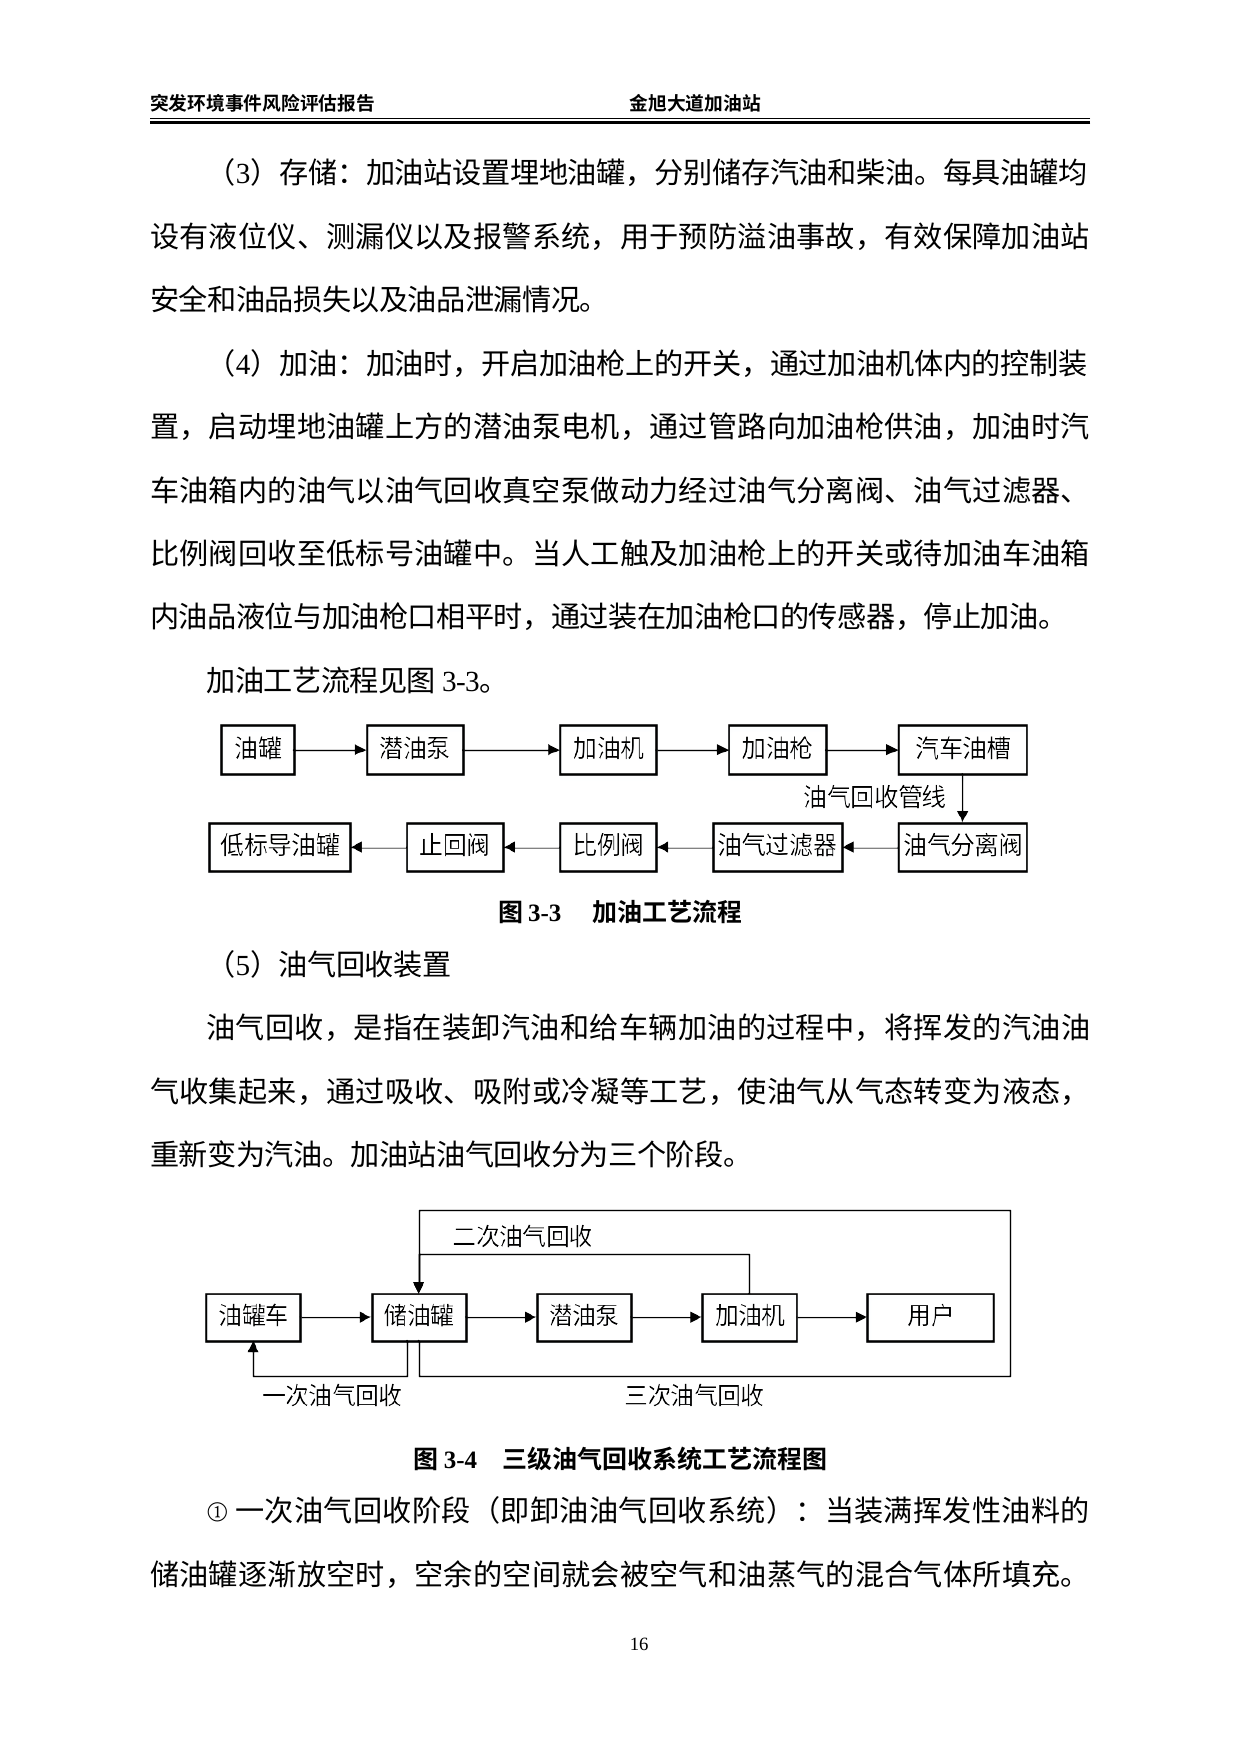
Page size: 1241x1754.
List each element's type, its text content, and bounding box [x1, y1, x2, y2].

text （5）油气回收装置 [150, 942, 1090, 984]
text （4）加油：加油时，开启加油枪上的开关，通过加油机体内的控制装置，启动埋地油罐上方的潜油泵电机，通过管路向加油枪供油，加油时汽车油箱内的油气以油气回收真空泵做动力经过油气分离阀、油气过滤器、比例阀回收至低标号油罐中。当人工触及加油枪上的开关或待加油车油箱内油品液位与加油枪口相平时，通过装在加油枪口的传感器，停止加油。 [150, 340, 1090, 636]
text 图3-3 加油工艺流程 [150, 893, 1090, 929]
text 图3-4 三级油气回收系统工艺流程图 [150, 1439, 1090, 1475]
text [150, 1488, 1090, 1594]
text 加油工艺流程见图3-3。 [150, 657, 1090, 700]
text 油气回收，是指在装卸汽油和给车辆加油的过程中，将挥发的汽油油气收集起来，通过吸收、吸附或冷凝等工艺，使油气从气态转变为液态，重新变为汽油。加油站油气回收分为三个阶段。 [150, 1005, 1090, 1174]
text （3）存储：加油站设置埋地油罐，分别储存汽油和柴油。每具油罐均设有液位仪、测漏仪以及报警系统，用于预防溢油事故，有效保障加油站安全和油品损失以及油品泄漏情况。 [150, 150, 1090, 319]
